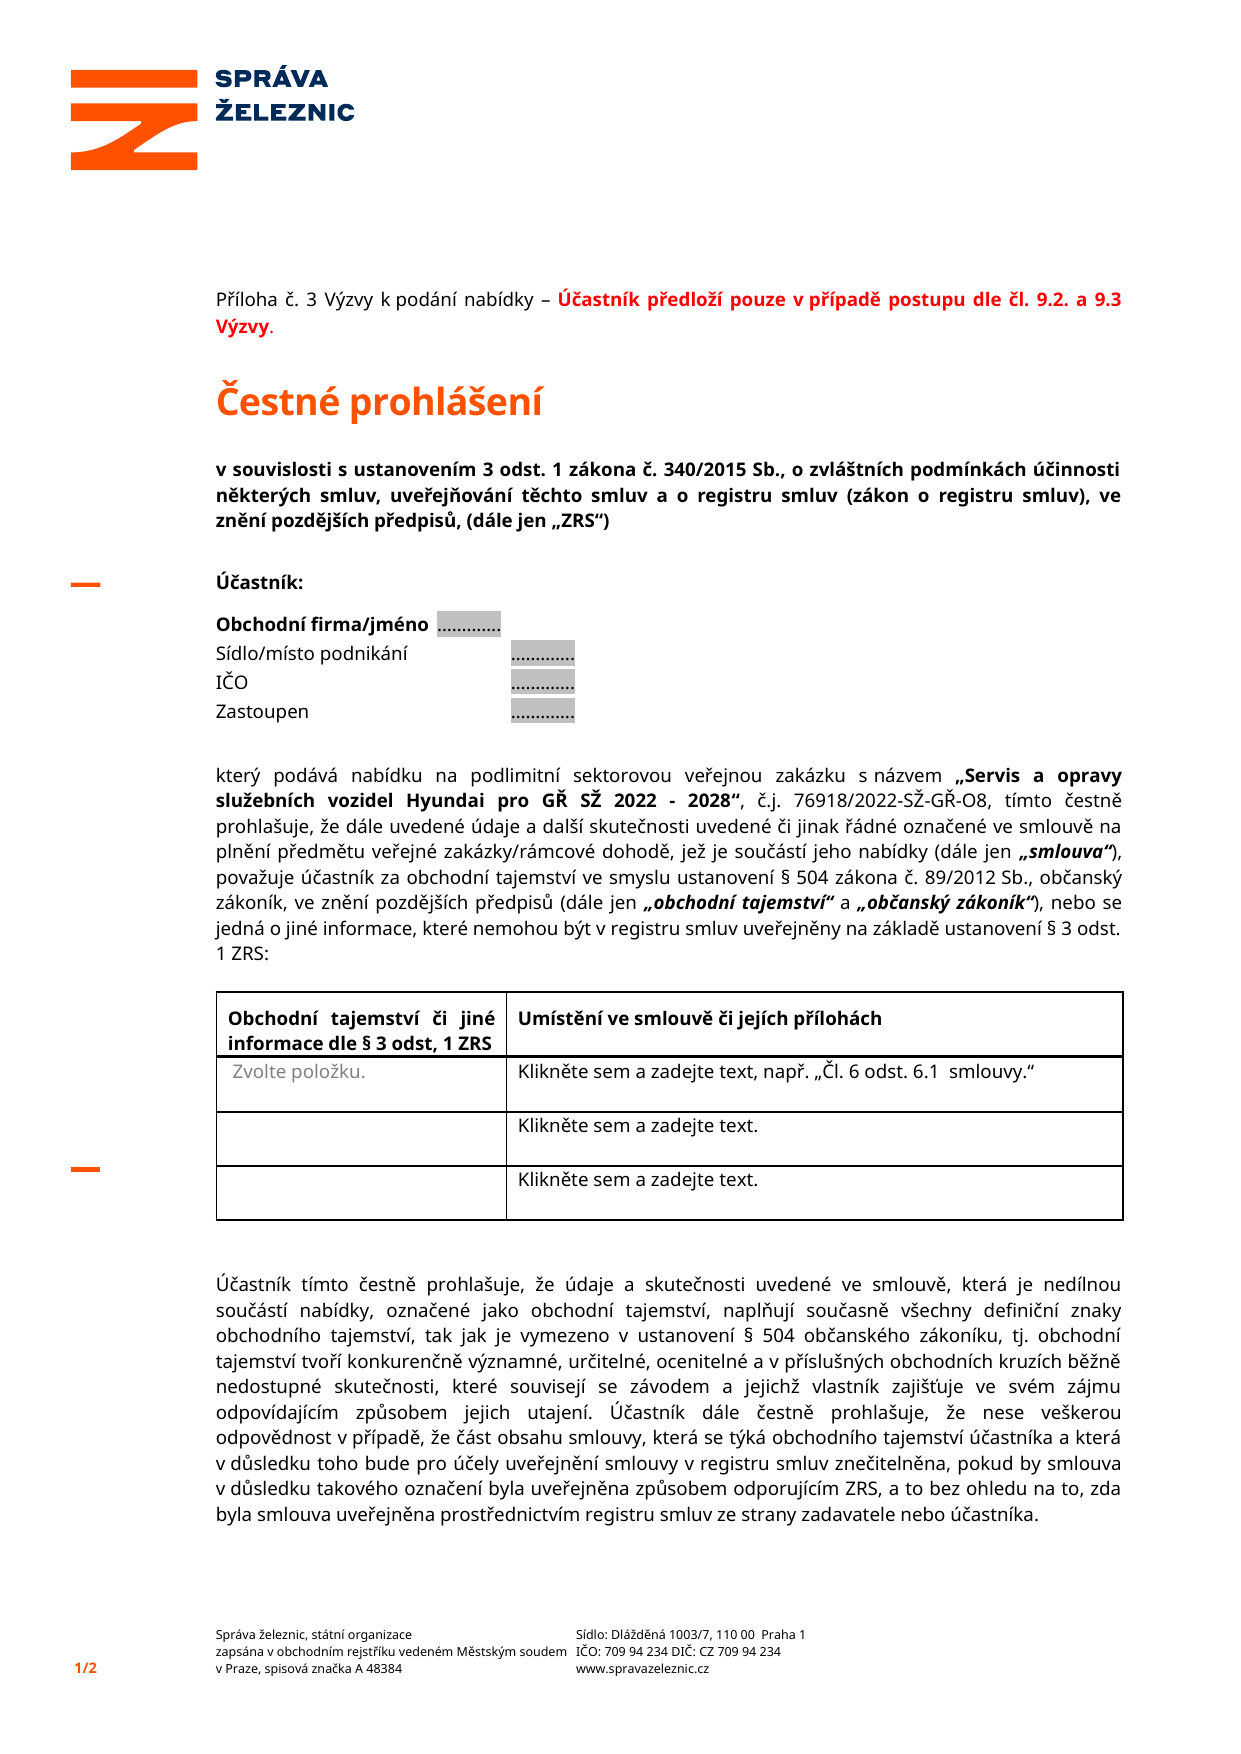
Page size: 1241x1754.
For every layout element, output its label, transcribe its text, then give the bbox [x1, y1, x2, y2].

text Příloha č. 3 Výzvy k podání nabídky – Účastník předloží pouze v případě postupu dle čl. 9.2. a 9.3 Výzvy. [216, 286, 1122, 339]
text Účastník tímto čestně prohlašuje, že údaje a skutečnosti uvedené ve smlouvě, která je nedílnou součástí nabídky, označené jako obchodní tajemství, naplňují současně všechny definiční znaky obchodního tajemství, tak jak je vymezeno v ustanovení § 504 občanského zákoníku, tj. obchodní tajemství tvoří konkurenčně významné, určitelné, ocenitelné a v příslušných obchodních kruzích běžně nedostupné skutečnosti, které souvisejí se závodem a jejichž vlastník zajišťuje ve svém zájmu odpovídajícím způsobem jejich utajení. Účastník dále čestně prohlašuje, že nese veškerou odpovědnost v případě, že část obsahu smlouvy, která se týká obchodního tajemství účastníka a která v důsledku toho bude pro účely uveřejnění smlouvy v registru smluv znečitelněna, pokud by smlouva v důsledku takového označení byla uveřejněna způsobem odporujícím ZRS, a to bez ohledu na to, zda byla smlouva uveřejněna prostřednictvím registru smluv ze strany zadavatele nebo účastníka. [216, 1271, 1122, 1527]
text Obchodní firma/jméno …………. [216, 608, 1122, 637]
subtitle Čestné prohlášení [216, 375, 1122, 426]
text Zastoupen …………. [216, 695, 1122, 724]
table_header Obchodní tajemství či jiné informace dle § 3 odst, 1 ZRS [217, 993, 506, 1055]
table_cell [217, 1058, 506, 1111]
text v souvislosti s ustanovením 3 odst. 1 zákona č. 340/2015 Sb., o zvláštních podmínkách účinnosti některých smluv, uveřejňování těchto smluv a o registru smluv (zákon o registru smluv), ve znění pozdějších předpisů, (dále jen „ZRS“) [216, 456, 1122, 533]
text který podává nabídku na podlimitní sektorovou veřejnou zakázku s názvem „Servis a opravy služebních vozidel Hyundai pro GŘ SŽ 2022 - 2028“, č.j. 76918/2022-SŽ-GŘ-O8, tímto čestně prohlašuje, že dále uvedené údaje a další skutečnosti uvedené či jinak řádné označené ve smlouvě na plnění předmětu veřejné zakázky/rámcové dohodě, jež je součástí jeho nabídky (dále jen „smlouva“), považuje účastník za obchodní tajemství ve smyslu ustanovení § 504 zákona č. 89/2012 Sb., občanský zákoník, ve znění pozdějších předpisů (dále jen „obchodní tajemství“ a „občanský zákoník“), nebo se jedná o jiné informace, které nemohou být v registru smluv uveřejněny na základě ustanovení § 3 odst. 1 ZRS: [216, 762, 1122, 966]
table_header Umístění ve smlouvě či jejích přílohách [507, 993, 1122, 1055]
table_cell [217, 1167, 506, 1219]
text Sídlo/místo podnikání …………. [216, 637, 1122, 666]
table_cell [217, 1113, 506, 1165]
text IČO …………. [216, 666, 1122, 695]
text Účastník: [216, 565, 1122, 596]
